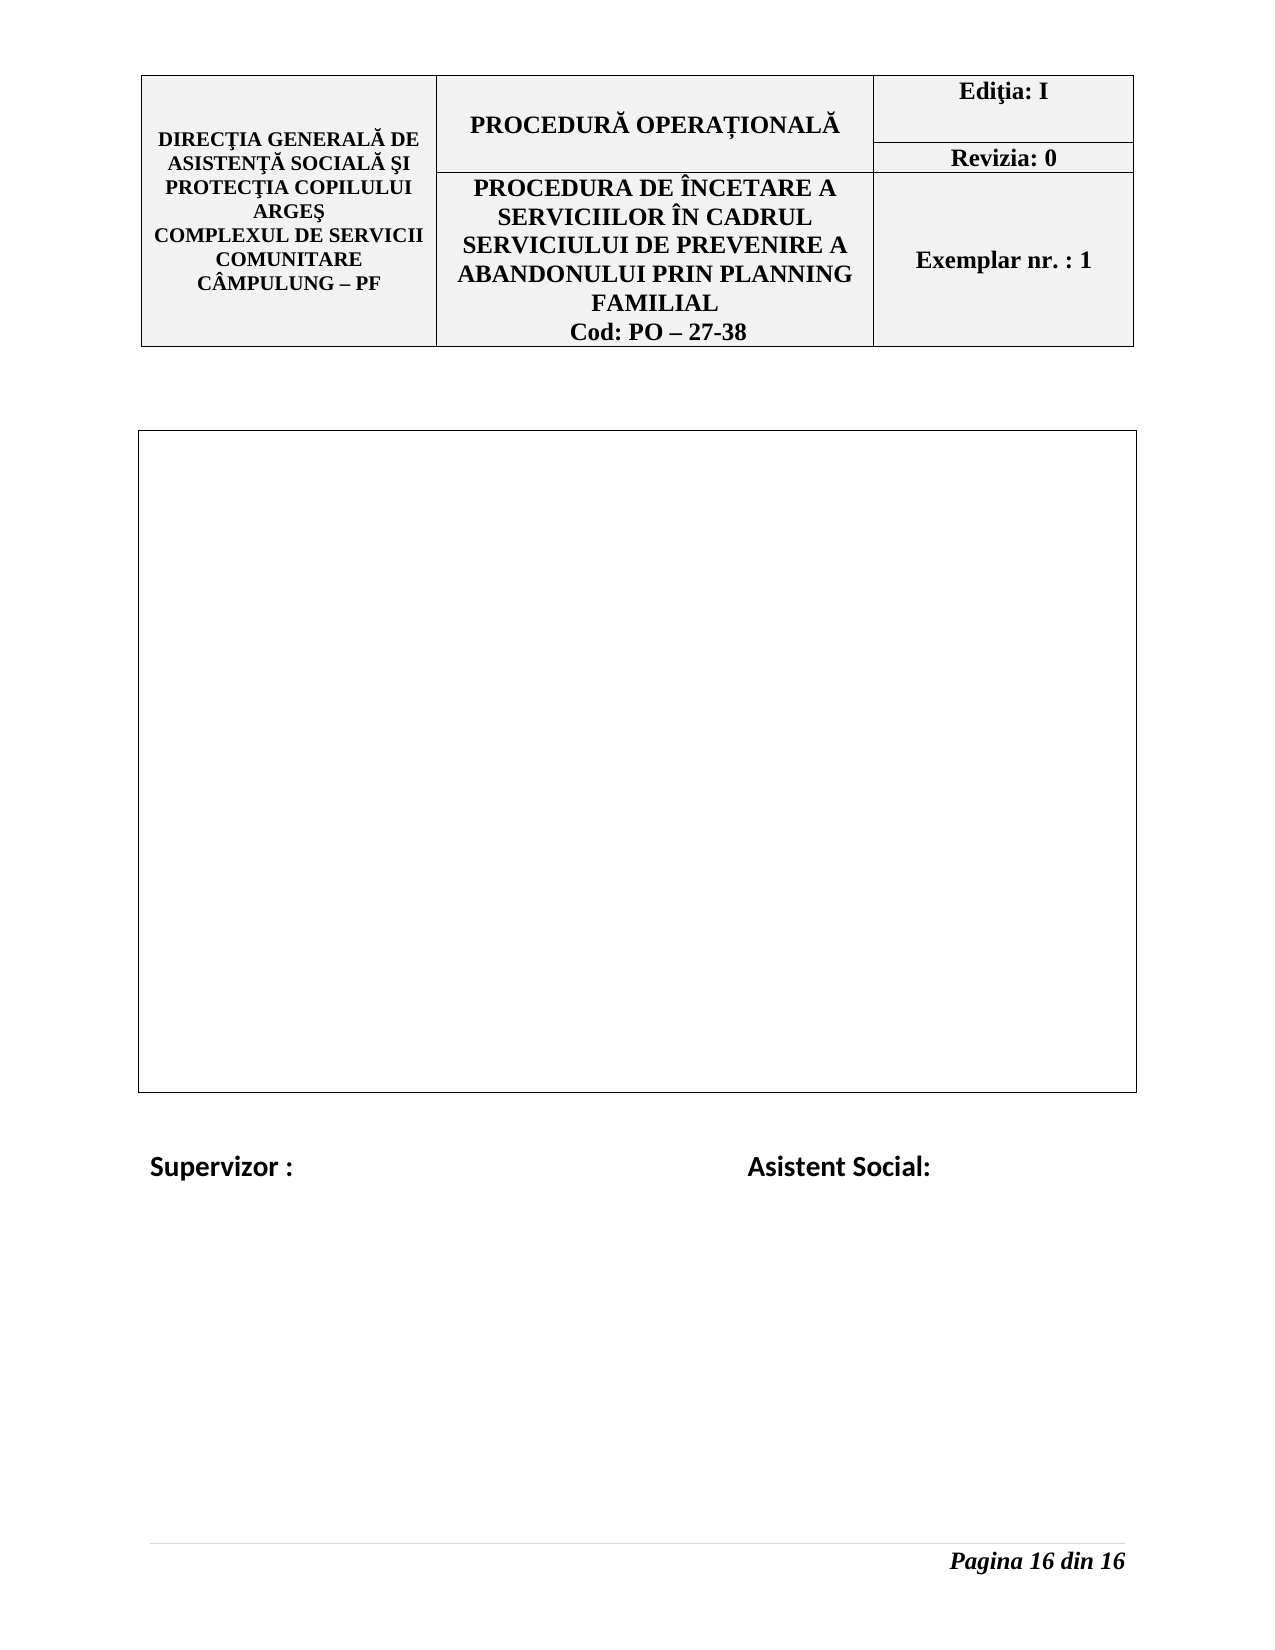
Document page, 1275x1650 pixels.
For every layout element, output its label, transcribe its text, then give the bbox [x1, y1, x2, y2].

table_header [139, 431, 1136, 1092]
text Supervizor : Asistent Social: [150, 1148, 1125, 1184]
